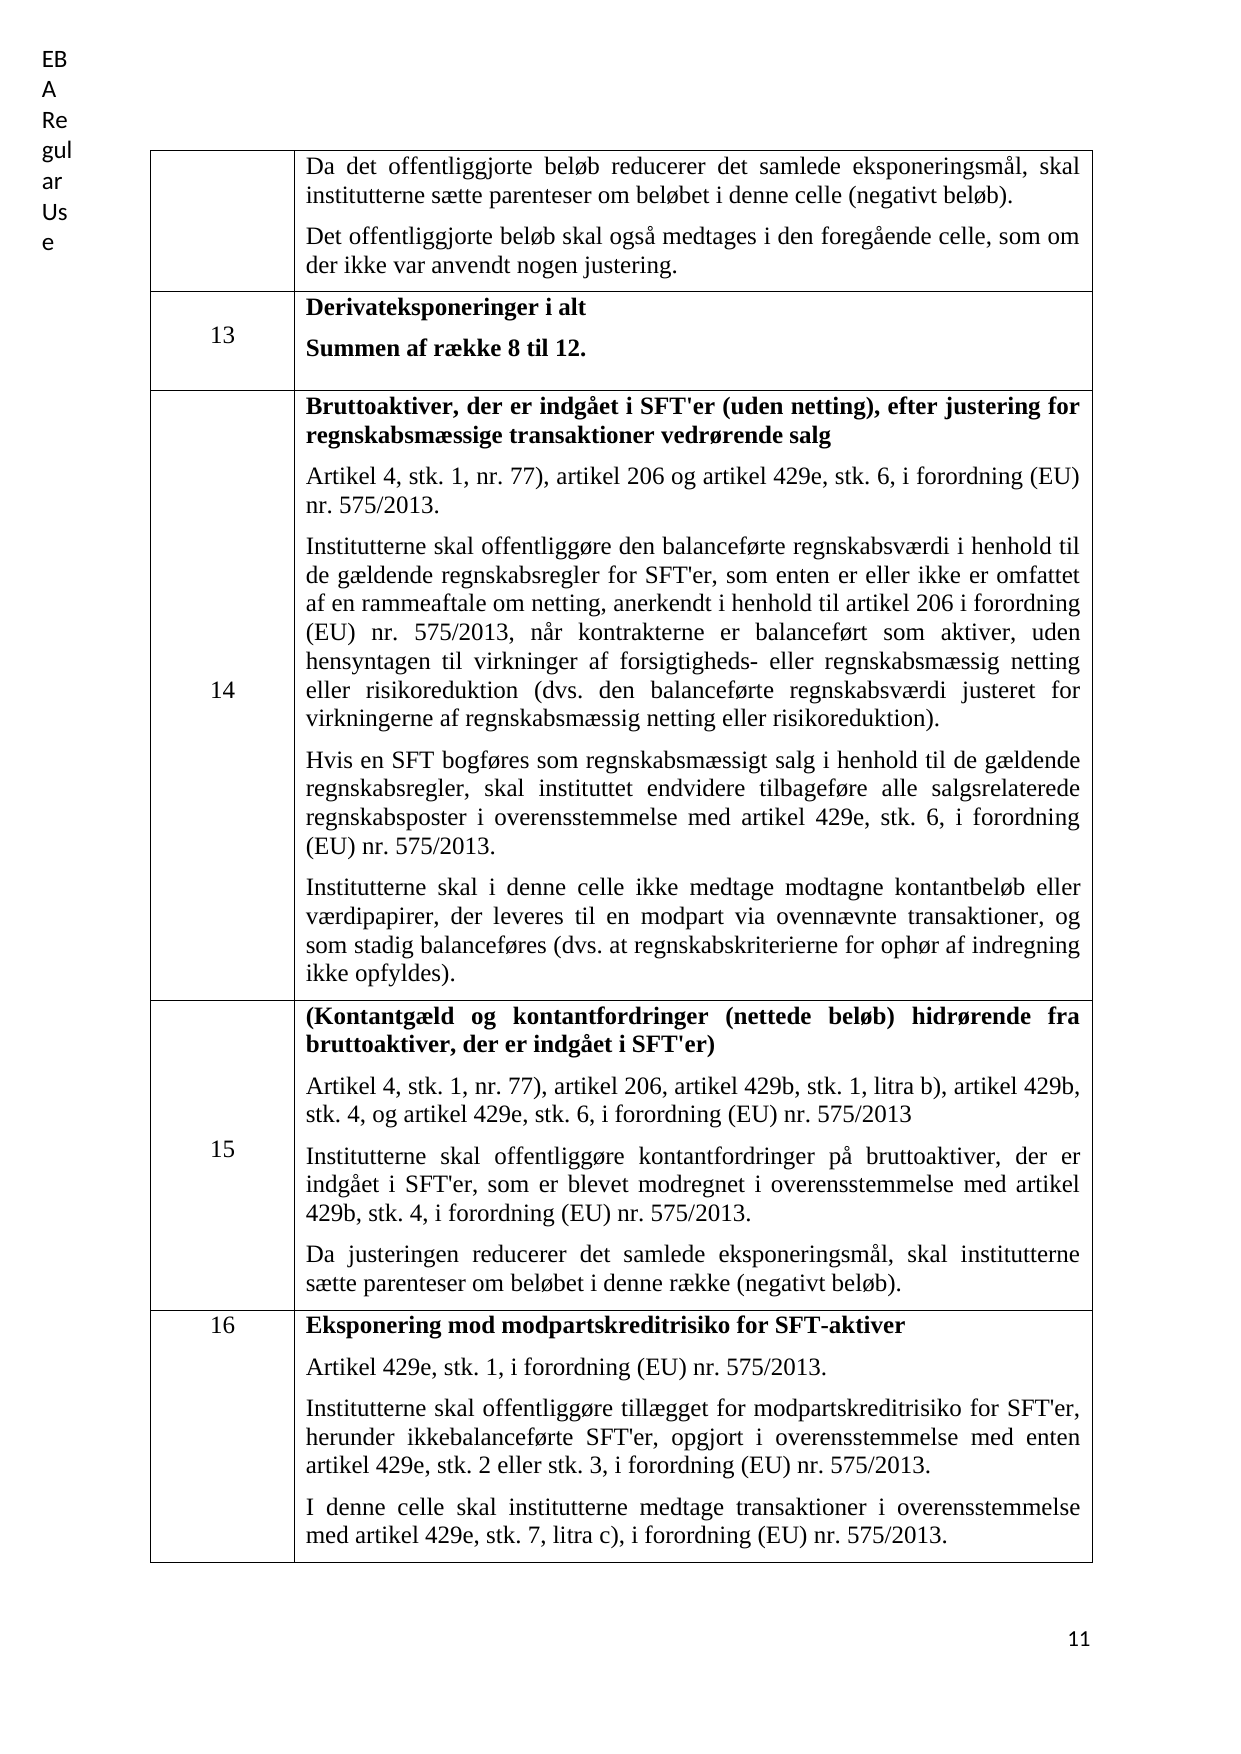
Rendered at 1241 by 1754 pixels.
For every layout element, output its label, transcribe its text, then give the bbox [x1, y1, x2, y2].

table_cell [295, 1311, 1092, 1562]
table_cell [295, 151, 1092, 291]
table_cell 15 [151, 1001, 294, 1309]
table_cell 14 [151, 391, 294, 1000]
table_cell 12 [151, 151, 294, 291]
table_cell Derivateksponeringer i alt Summen af række 8 til 12. [295, 292, 1092, 390]
table_cell Bruttoaktiver, der er indgået i SFT'er (uden netting), efter justering for regnskabsmæssige transaktioner vedrørende salg Artikel 4, stk. 1, nr. 77), artikel 206 og artikel 429e, stk. 6, i forordning (EU) nr. 575/2013. Institutterne skal offentliggøre den balanceførte regnskabsværdi i henhold til de gældende regnskabsregler for SFT'er, som enten er eller ikke er omfattet af en rammeaftale om netting, anerkendt i henhold til artikel 206 i forordning (EU) nr. 575/2013, når kontrakterne er balanceført som aktiver, uden hensyntagen til virkninger af forsigtigheds- eller regnskabsmæssig netting eller risikoreduktion (dvs. den balanceførte regnskabsværdi justeret for virkningerne af regnskabsmæssig netting eller risikoreduktion). Hvis en SFT bogføres som regnskabsmæssigt salg i henhold til de gældende regnskabsregler, skal instituttet endvidere tilbageføre alle salgsrelaterede regnskabsposter i overensstemmelse med artikel 429e, stk. 6, i forordning (EU) nr. 575/2013. Institutterne skal i denne celle ikke medtage modtagne kontantbeløb eller værdipapirer, der leveres til en modpart via ovennævnte transaktioner, og som stadig balanceføres (dvs. at regnskabskriterierne for ophør af indregning ikke opfyldes). [295, 391, 1092, 1000]
table_cell 16 [151, 1311, 294, 1562]
table_cell 13 [151, 292, 294, 390]
table_cell (Kontantgæld og kontantfordringer (nettede beløb) hidrørende fra bruttoaktiver, der er indgået i SFT'er) Artikel 4, stk. 1, nr. 77), artikel 206, artikel 429b, stk. 1, litra b), artikel 429b, stk. 4, og artikel 429e, stk. 6, i forordning (EU) nr. 575/2013 Institutterne skal offentliggøre kontantfordringer på bruttoaktiver, der er indgået i SFT'er, som er blevet modregnet i overensstemmelse med artikel 429b, stk. 4, i forordning (EU) nr. 575/2013. Da justeringen reducerer det samlede eksponeringsmål, skal institutterne sætte parenteser om beløbet i denne række (negativt beløb). [295, 1001, 1092, 1309]
